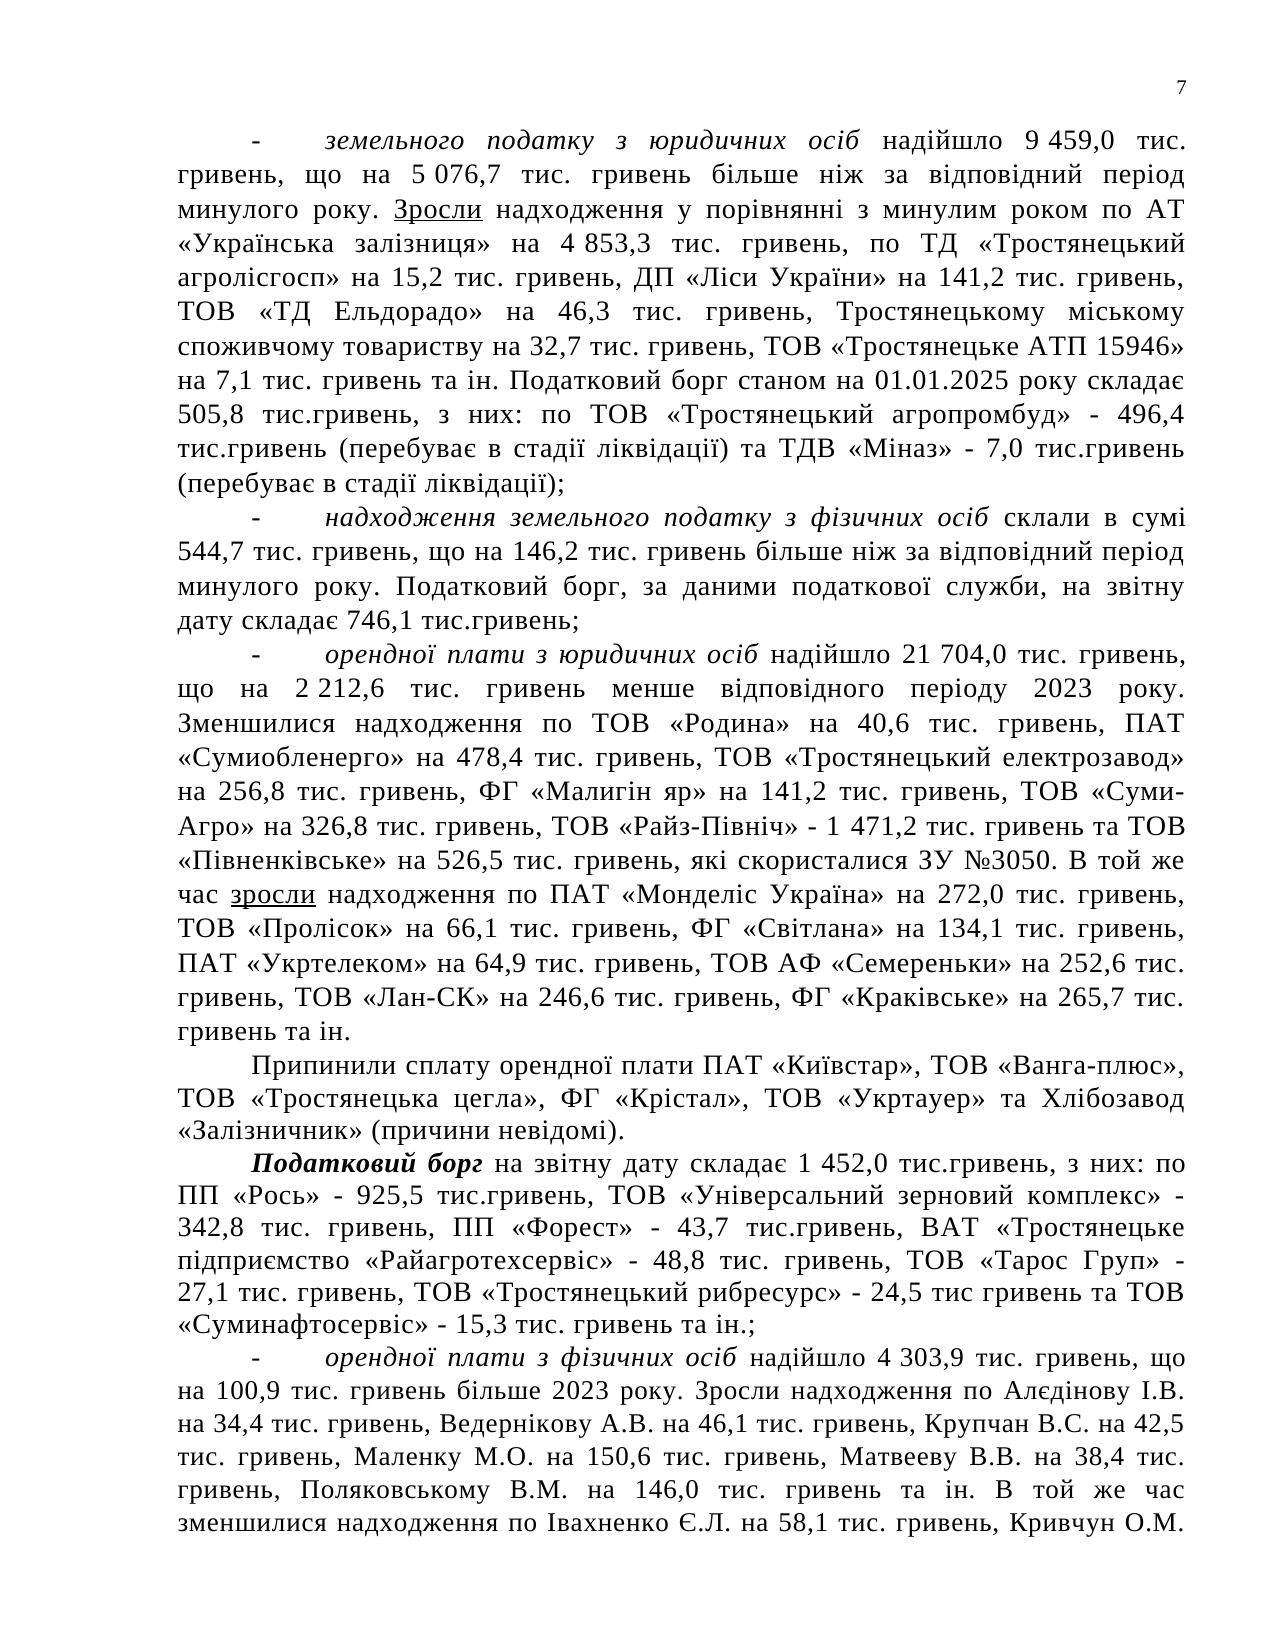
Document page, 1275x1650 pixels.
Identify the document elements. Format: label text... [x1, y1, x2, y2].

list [177, 1340, 1186, 1537]
text Податковий борг на звітну дату складає 1 452,0 тис.гривень, з них: по ПП «Рось» - 925,5 тис.гривень, ТОВ «Універсальний зерновий комплекс» - 342,8 тис. гривень, ПП «Форест» - 43,7 тис.гривень, ВАТ «Тростянецьке підприємство «Райагротехсервіс» - 48,8 тис. гривень, ТОВ «Тарос Груп» - 27,1 тис. гривень, ТОВ «Тростянецький рибресурс» - 24,5 тис гривень та ТОВ «Суминафтосервіс» - 15,3 тис. гривень та ін.; [177, 1146, 1186, 1340]
text Припинили сплату орендної плати ПАТ «Київстар», ТОВ «Ванга-плюс», ТОВ «Тростянецька цегла», ФГ «Крістал», ТОВ «Укртауер» та Хлібозавод «Залізничник» (причини невідомі). [177, 1048, 1186, 1146]
list надходження земельного податку з фізичних осіб склали в сумі 544,7 тис. гривень, що на 146,2 тис. гривень більше ніж за відповідний період минулого року. Податковий борг, за даними податкової служби, на звітну дату складає 746,1 тис.гривень; [177, 500, 1186, 635]
list земельного податку з юридичних осіб надійшло 9 459,0 тис. гривень, що на 5 076,7 тис. гривень більше ніж за відповідний період минулого року. Зросли надходження у порівнянні з минулим роком по АТ «Українська залізниця» на 4 853,3 тис. гривень, по ТД «Тростянецький агролісгосп» на 15,2 тис. гривень, ДП «Ліси України» на 141,2 тис. гривень, ТОВ «ТД Ельдорадо» на 46,3 тис. гривень, Тростянецькому міському споживчому товариству на 32,7 тис. гривень, ТОВ «Тростянецьке АТП 15946» на 7,1 тис. гривень та ін. Податковий борг станом на 01.01.2025 року складає 505,8 тис.гривень, з них: по ТОВ «Тростянецький агропромбуд» - 496,4 тис.гривень (перебуває в стадії ліквідації) та ТДВ «Міназ» - 7,0 тис.гривень (перебуває в стадії ліквідації); [177, 123, 1186, 498]
list орендної плати з юридичних осіб надійшло 21 704,0 тис. гривень, що на 2 212,6 тис. гривень менше відповідного періоду 2023 року. Зменшилися надходження по ТОВ «Родина» на 40,6 тис. гривень, ПАТ «Сумиобленерго» на 478,4 тис. гривень, ТОВ «Тростянецький електрозавод» на 256,8 тис. гривень, ФГ «Малигін яр» на 141,2 тис. гривень, ТОВ «Суми-Агро» на 326,8 тис. гривень, ТОВ «Райз-Північ» - 1 471,2 тис. гривень та ТОВ «Півненківське» на 526,5 тис. гривень, які скористалися ЗУ №3050. В той же час зросли надходження по ПАТ «Монделіс Україна» на 272,0 тис. гривень, ТОВ «Пролісок» на 66,1 тис. гривень, ФГ «Світлана» на 134,1 тис. гривень, ПАТ «Укртелеком» на 64,9 тис. гривень, ТОВ АФ «Семереньки» на 252,6 тис. гривень, ТОВ «Лан-СК» на 246,6 тис. гривень, ФГ «Краківське» на 265,7 тис. гривень та ін. [177, 637, 1186, 1047]
